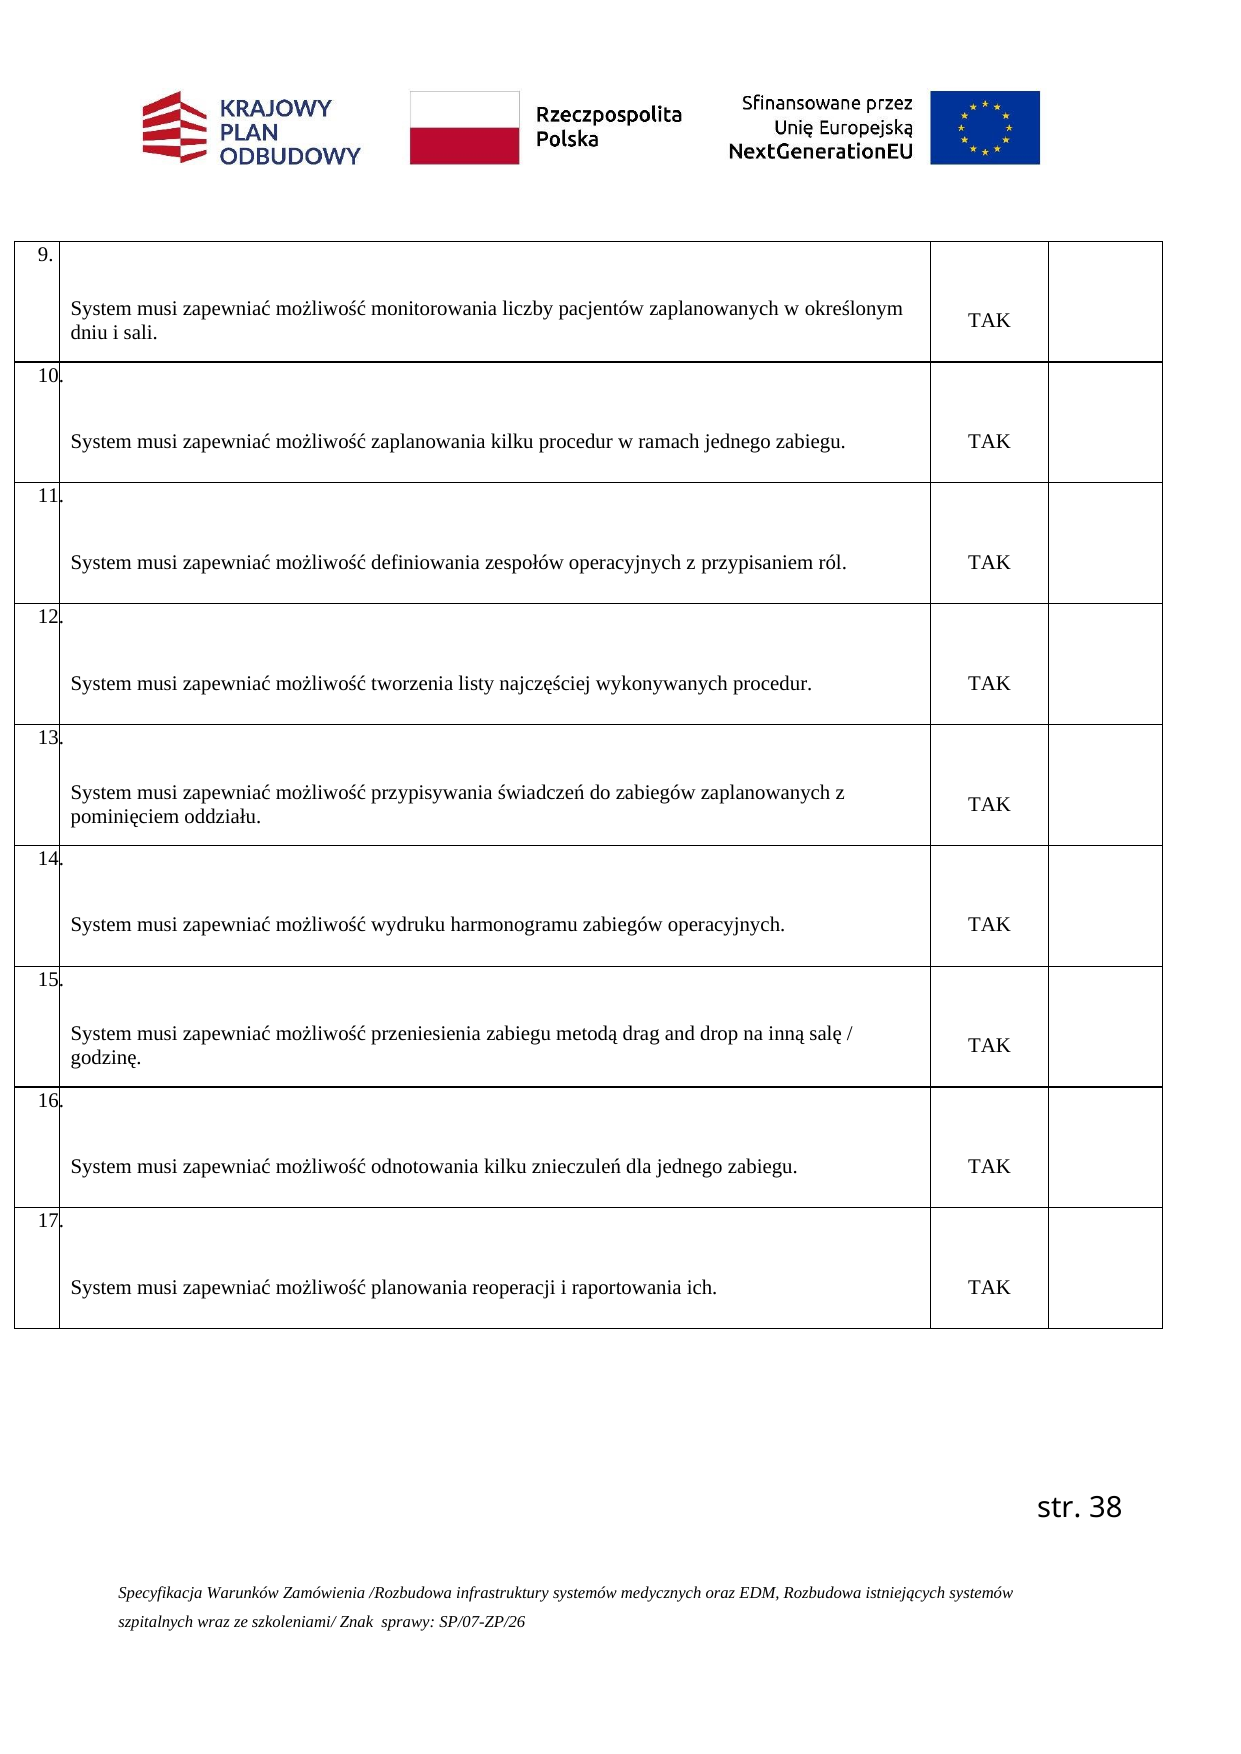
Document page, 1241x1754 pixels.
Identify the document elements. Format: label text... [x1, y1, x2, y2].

table_cell System musi zapewniać możliwość monitorowania liczby pacjentów zaplanowanych w określonym dniu i sali. [60, 242, 930, 361]
table_cell System musi zapewniać możliwość przeniesienia zabiegu metodą drag and drop na inną salę / godzinę. [60, 967, 930, 1086]
table_cell System musi zapewniać możliwość definiowania zespołów operacyjnych z przypisaniem ról. [60, 483, 930, 603]
table_cell TAK [931, 604, 1048, 724]
table_cell [15, 846, 59, 966]
table_cell TAK [931, 483, 1048, 603]
table_cell [15, 967, 59, 1086]
table_cell [1049, 242, 1162, 361]
table_cell [1049, 725, 1162, 845]
table_cell [15, 604, 59, 724]
table_cell TAK [931, 1088, 1048, 1207]
table_cell TAK [931, 725, 1048, 845]
table_cell TAK [931, 242, 1048, 361]
table_cell System musi zapewniać możliwość planowania reoperacji i raportowania ich. [60, 1208, 930, 1328]
table_cell TAK [931, 363, 1048, 482]
table_cell [15, 1208, 59, 1328]
table_cell [1049, 604, 1162, 724]
picture [118, 67, 1064, 189]
table_cell System musi zapewniać możliwość zaplanowania kilku procedur w ramach jednego zabiegu. [60, 363, 930, 482]
table_cell [1049, 846, 1162, 966]
table_cell [15, 725, 59, 845]
table_cell [1049, 1208, 1162, 1328]
table_cell System musi zapewniać możliwość wydruku harmonogramu zabiegów operacyjnych. [60, 846, 930, 966]
table_cell TAK [931, 1208, 1048, 1328]
table_cell System musi zapewniać możliwość przypisywania świadczeń do zabiegów zaplanowanych z pominięciem oddziału. [60, 725, 930, 845]
table_cell System musi zapewniać możliwość odnotowania kilku znieczuleń dla jednego zabiegu. [60, 1088, 930, 1207]
table_cell TAK [931, 967, 1048, 1086]
table_cell [15, 363, 59, 482]
table_cell [1049, 483, 1162, 603]
table_cell [1049, 363, 1162, 482]
table_cell [15, 483, 59, 603]
table_cell TAK [931, 846, 1048, 966]
table_cell System musi zapewniać możliwość tworzenia listy najczęściej wykonywanych procedur. [60, 604, 930, 724]
table_cell [15, 1088, 59, 1207]
table_cell [1049, 967, 1162, 1086]
table_cell [1049, 1088, 1162, 1207]
table_cell [15, 242, 59, 361]
